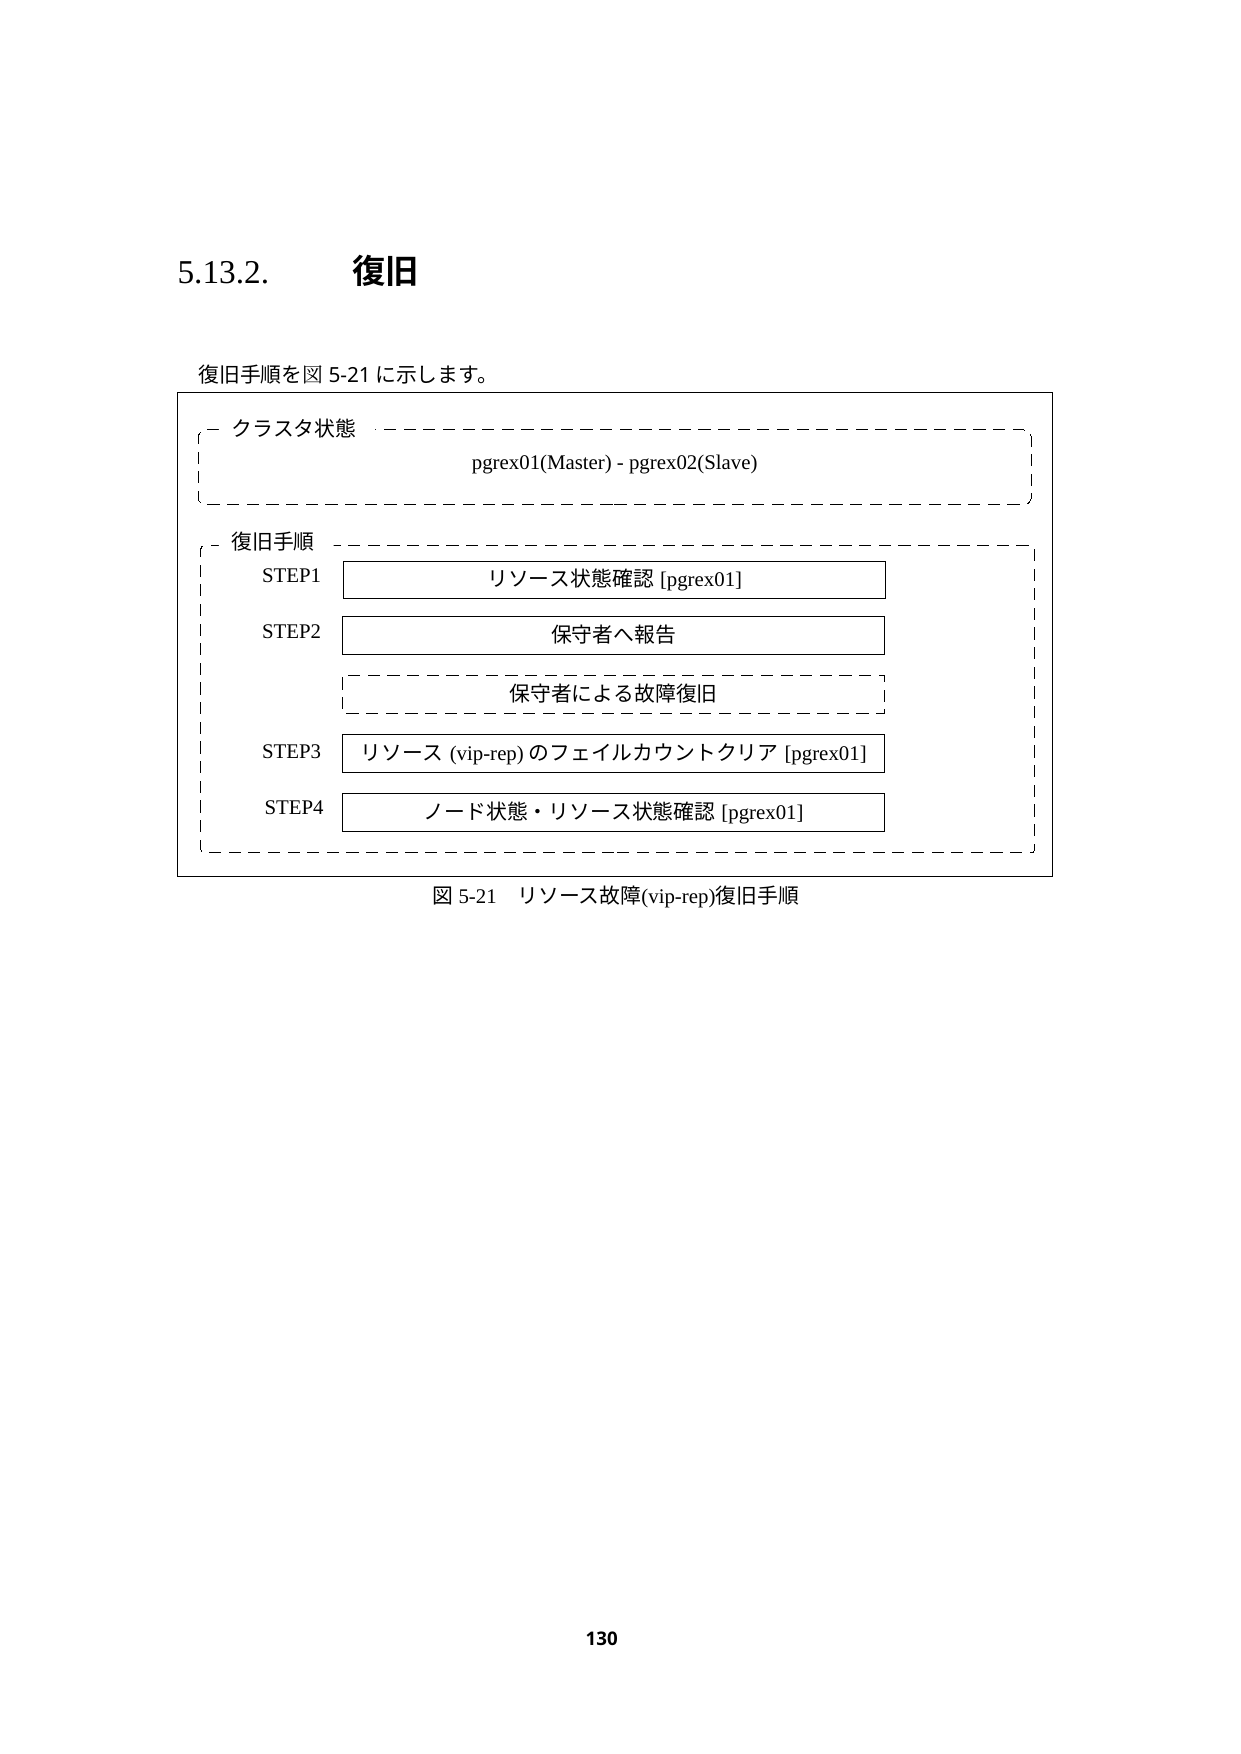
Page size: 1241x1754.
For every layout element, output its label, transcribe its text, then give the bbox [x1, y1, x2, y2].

text 図 5-17 リソース故障(vip-rep)復旧手順 [177, 880, 1054, 910]
subtitle 復旧 [177, 232, 1063, 307]
text 復旧手順を図 5-17に示します。 [177, 355, 1054, 392]
